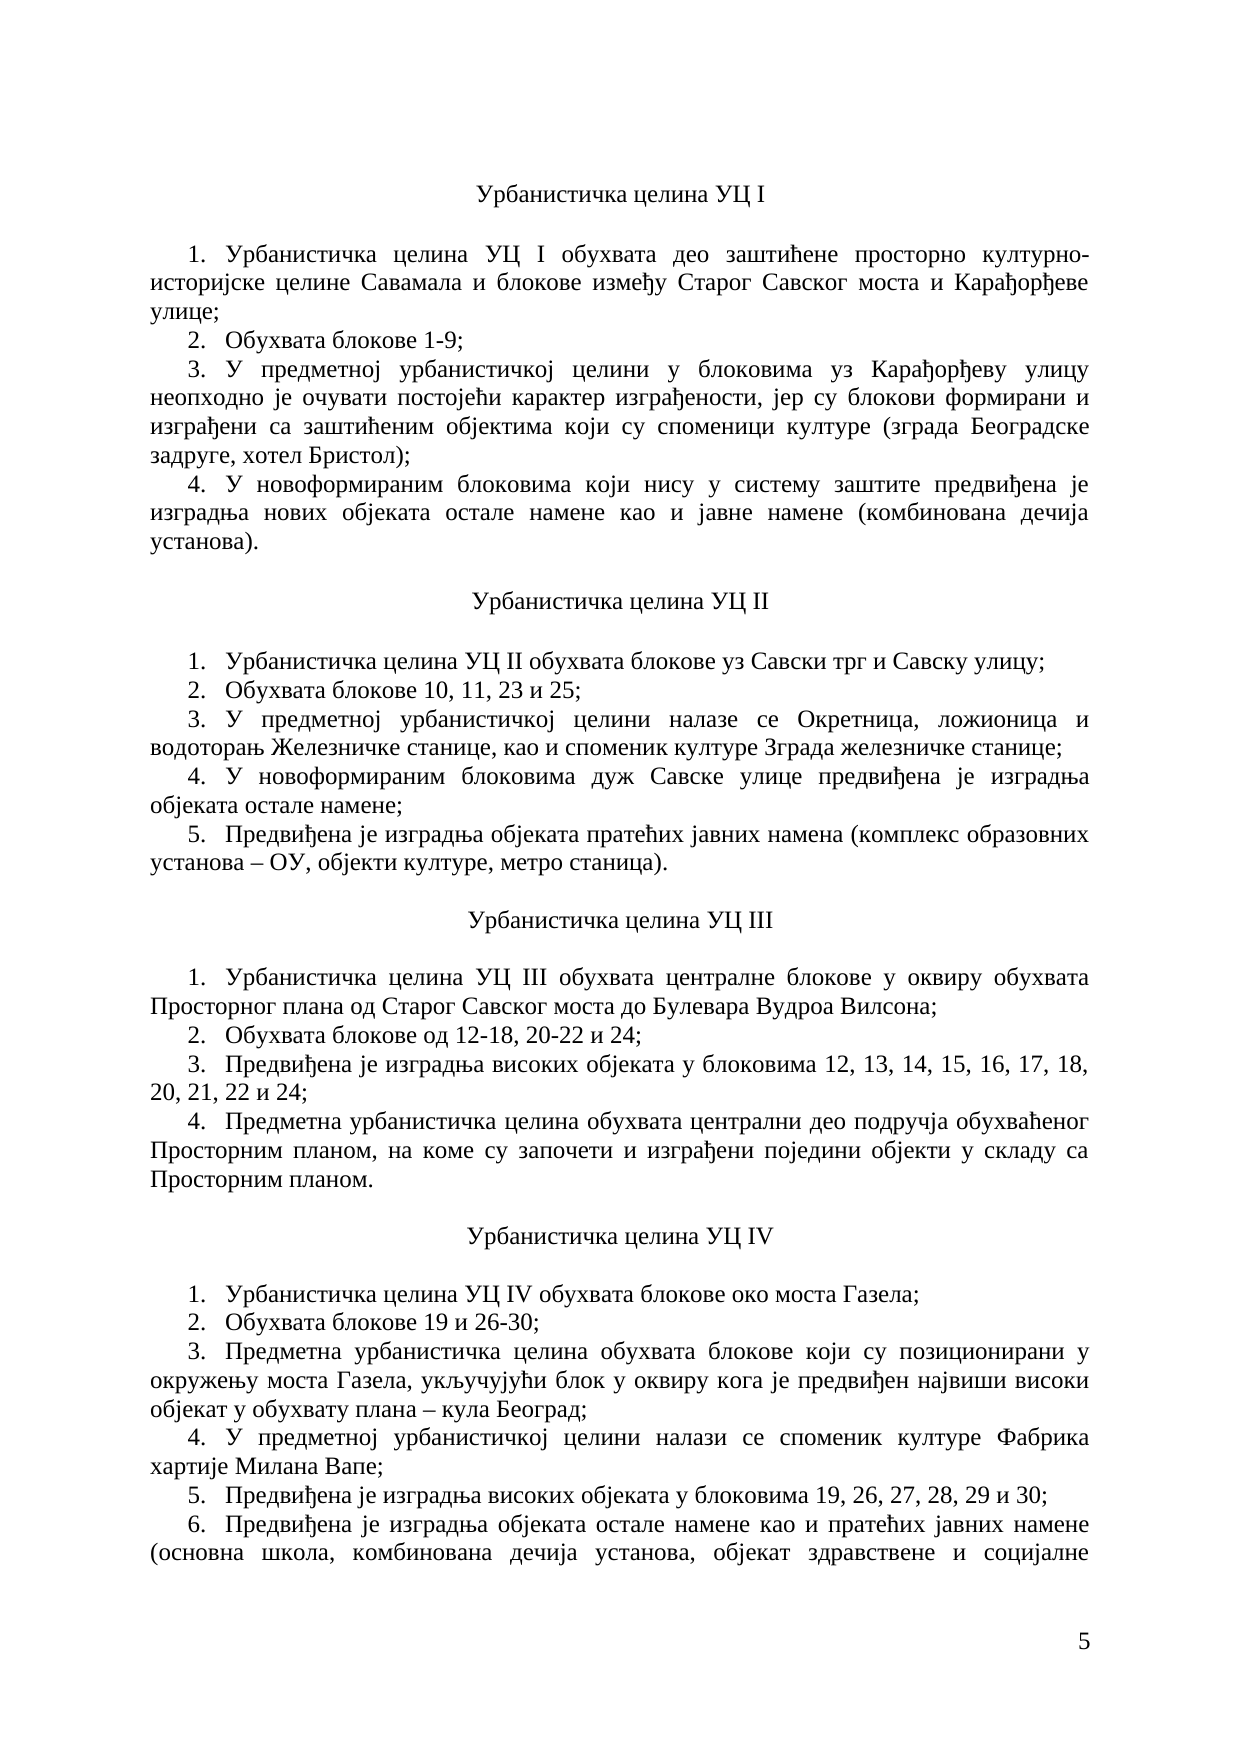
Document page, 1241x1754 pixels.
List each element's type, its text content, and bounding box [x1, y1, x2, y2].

list Урбанистичка целина УЦ IV обухвата блокове око моста Газела; [187, 1279, 1090, 1307]
list Урбанистичка целина УЦ II обухвата блокове уз Савски трг и Савску улицу; [187, 646, 1090, 675]
text Урбанистичка целина УЦ IV [150, 1221, 1090, 1250]
text Урбанистичка целина УЦ I [150, 179, 1090, 207]
list Предвиђена је изградња високих објеката у блоковима 12, 13, 14, 15, 16, 17, 18, 20, 21, 22 и 24; [150, 1049, 1090, 1106]
list Обухвата блокове 1-9; [187, 325, 1090, 354]
list Урбанистичка целина УЦ III обухвата централне блокове у оквиру обухвата Просторног плана од Старог Савског моста до Булевара Вудроа Вилсона; [150, 962, 1090, 1020]
text Урбанистичка целина УЦ III [150, 876, 1090, 934]
text Урбанистичка целина УЦ II [150, 586, 1090, 615]
list У новоформираним блоковима који нису у систему заштите предвиђена је изградња нових објеката остале намене као и јавне намене (комбинована дечија установа). [150, 469, 1090, 555]
list У предметној урбанистичкој целини налази се споменик културе Фабрика хартије Милана Вапе; [150, 1422, 1090, 1480]
list Предметна урбанистичка целина обухвата централни део подручја обухваћеног Просторним планом, на коме су започети и изграђени поједини објекти у складу са Просторним планом. [150, 1106, 1090, 1192]
list Урбанистичка целина УЦ I обухвата део заштићене просторно културно-историјске целине Савамала и блоковe између Старог Савског моста и Карађорђеве улице; [150, 239, 1090, 325]
list Обухвата блокове 10, 11, 23 и 25; [187, 675, 1090, 704]
list Предвиђена је изградња објеката пратећих јавних наменa (комплекс образовних установа – ОУ, објекти културе, метро станица). [150, 819, 1090, 876]
list Обухвата блокове од 12-18, 20-22 и 24; [187, 1020, 1090, 1049]
list Предметна урбанистичка целина обухвата блокове који су позиционирани у окружењу моста Газела, укључујући блок у оквиру кога је предвиђен највиши високи објекат у обухвату плана – кула Београд; [150, 1336, 1090, 1422]
list У предметној урбанистичкој целини налазе се Окретница, ложионица и водоторањ Железничке станице, као и споменик културе Зграда железничке станице; [150, 704, 1090, 761]
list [150, 1509, 1090, 1566]
list Предвиђена је изградња високих објеката у блоковима 19, 26, 27, 28, 29 и 30; [187, 1480, 1090, 1509]
list У новоформираним блоковима дуж Савске улице предвиђена је изградња објеката остале намене; [150, 761, 1090, 819]
list У предметној урбанистичкој целини у блоковима уз Карађорђеву улицу неопходно је очувати постојећи карактер изграђености, јер су блокови формирани и изграђени са заштићеним објектима који су споменици културе (зграда Београдске задруге, хотел Бристол); [150, 354, 1090, 469]
list Обухвата блокове 19 и 26-30; [187, 1307, 1090, 1336]
